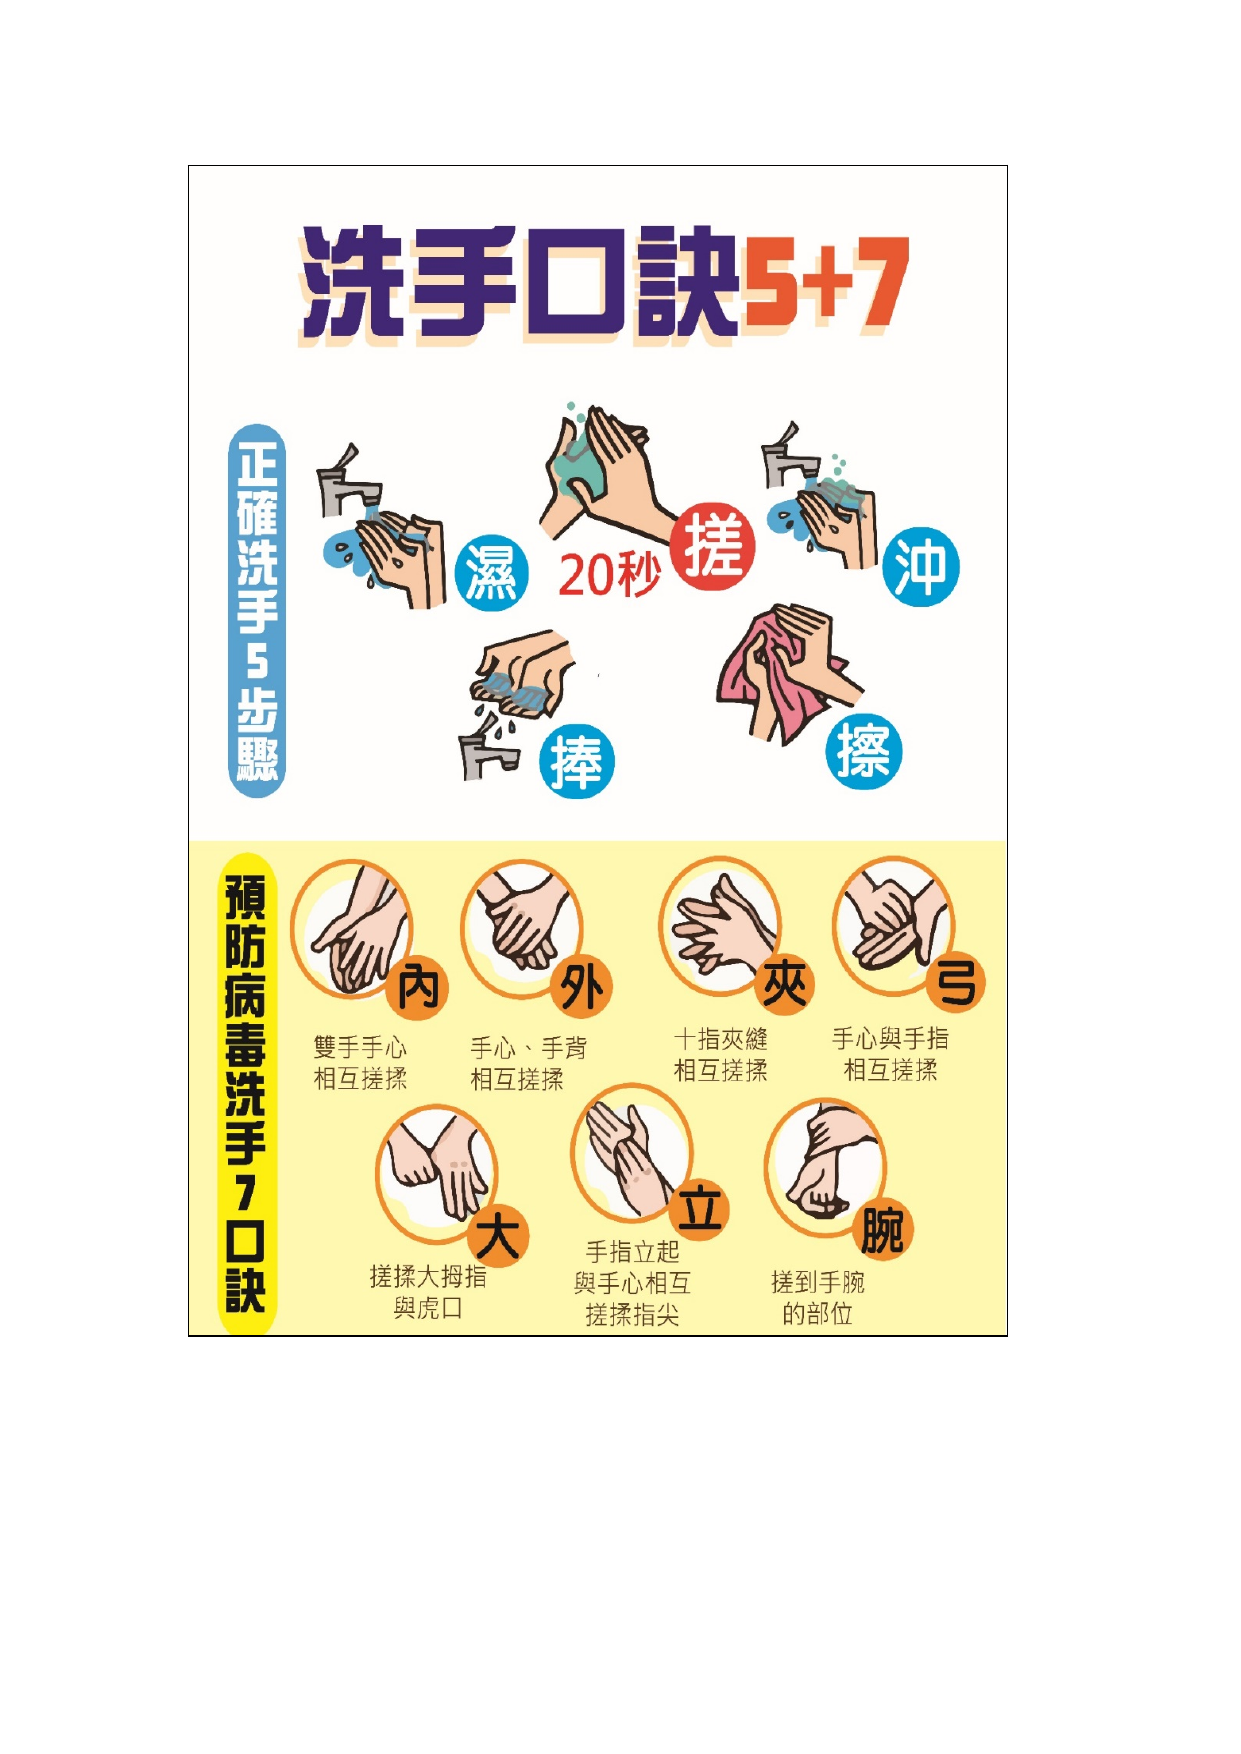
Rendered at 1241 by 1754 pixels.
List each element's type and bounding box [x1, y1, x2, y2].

picture [189, 166, 1007, 1335]
